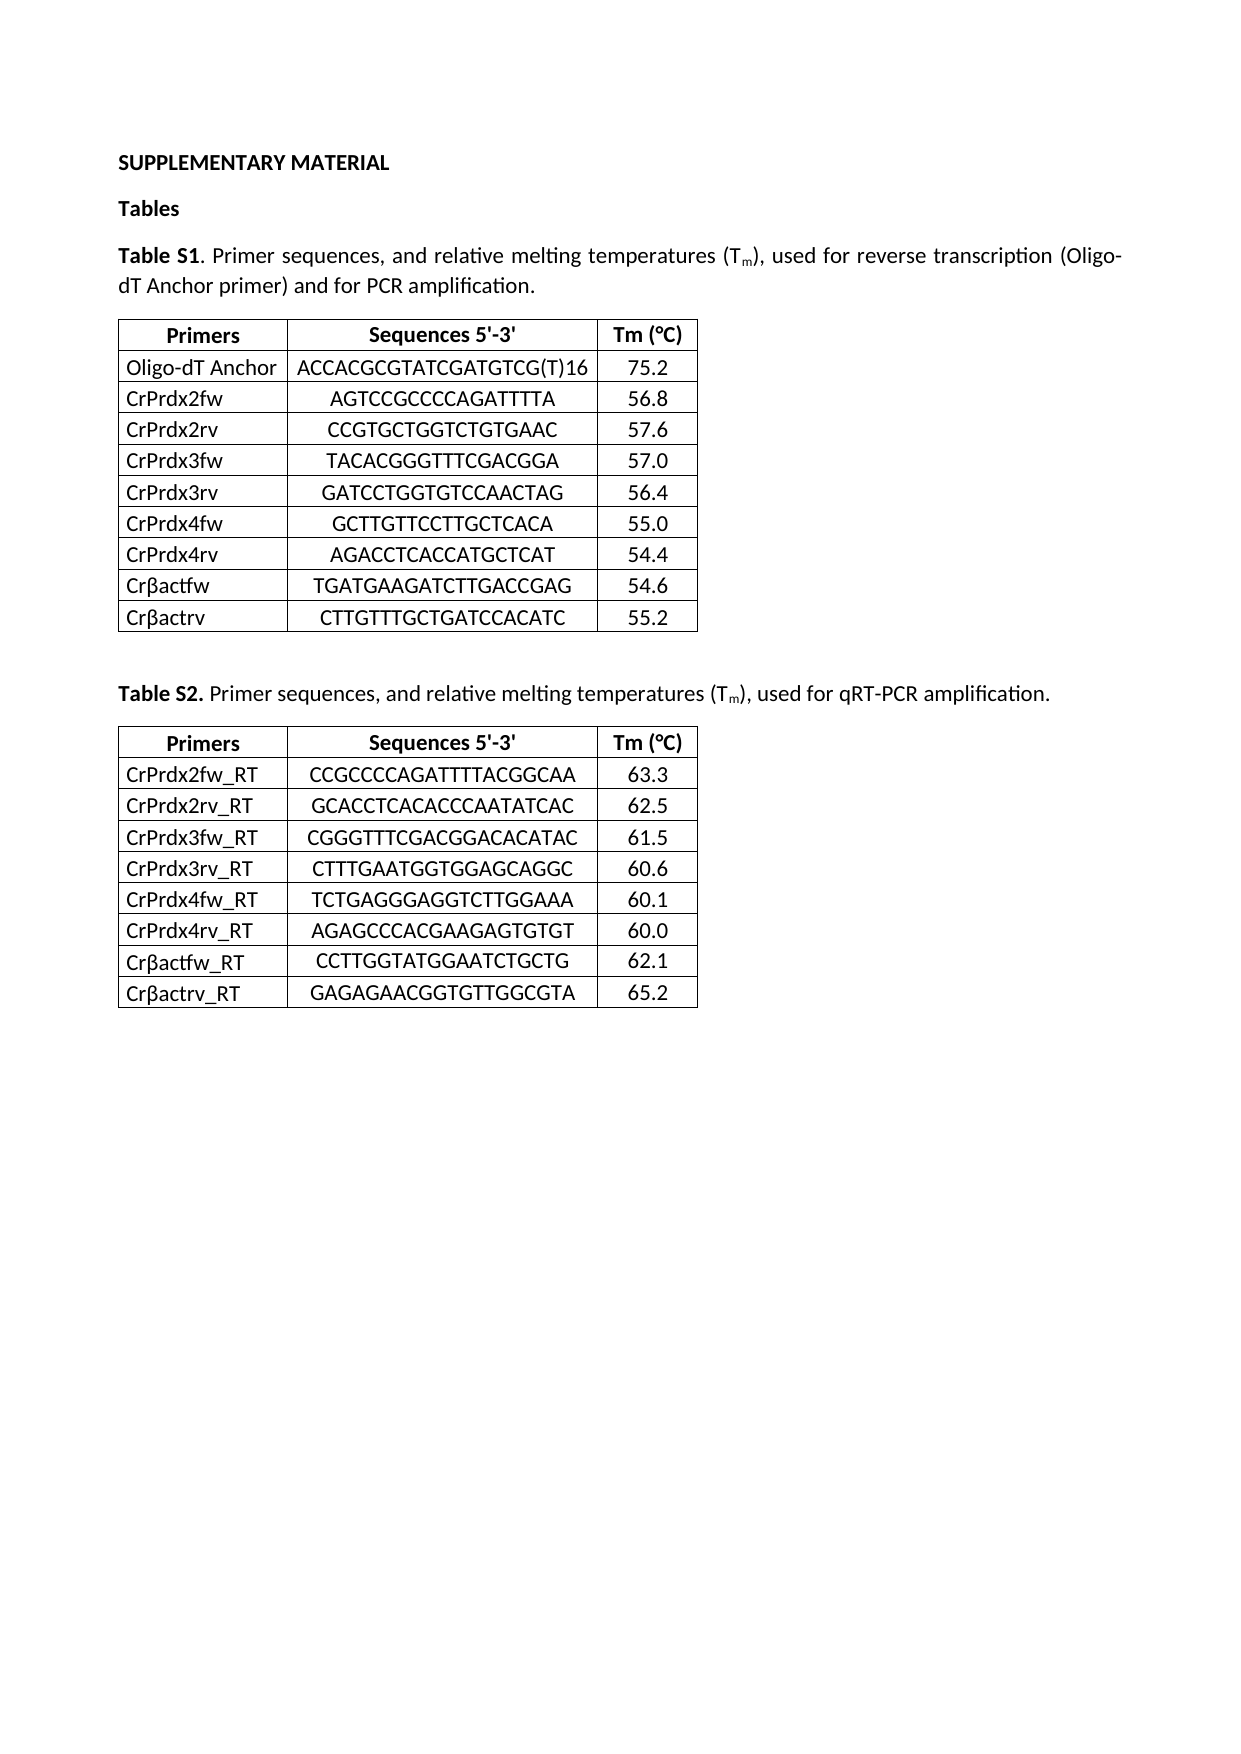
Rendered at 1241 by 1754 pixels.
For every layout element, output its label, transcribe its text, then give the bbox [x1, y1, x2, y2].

table_header Primers [119, 320, 287, 350]
table_cell 75.2 [598, 351, 697, 381]
table_cell GAGAGAACGGTGTTGGCGTA [288, 977, 597, 1007]
table_cell Crβactfw [119, 570, 287, 600]
table_cell CrPrdx4fw_RT [119, 883, 287, 913]
table_cell 63.3 [598, 758, 697, 788]
table_cell TGATGAAGATCTTGACCGAG [288, 570, 597, 600]
table_header Primers [119, 727, 287, 757]
table_cell CCGCCCCAGATTTTACGGCAA [288, 758, 597, 788]
text Table S2. Primer sequences, and relative melting temperatures (Tm), used for qRT-PCR amplification. [118, 679, 1122, 707]
table_header Sequences 5'-3' [288, 727, 597, 757]
table_cell CrPrdx3fw [119, 445, 287, 475]
table_cell 61.5 [598, 821, 697, 851]
table_cell AGTCCGCCCCAGATTTTA [288, 382, 597, 412]
table_cell Crβactfw_RT [119, 946, 287, 976]
table_cell CTTGTTTGCTGATCCACATC [288, 601, 597, 631]
table_cell CrPrdx3rv [119, 476, 287, 506]
table_header Tm (°C) [598, 320, 697, 350]
table_cell 56.4 [598, 476, 697, 506]
table_cell 55.2 [598, 601, 697, 631]
table_cell 60.1 [598, 883, 697, 913]
table_cell CrPrdx4rv_RT [119, 914, 287, 944]
table_cell CrPrdx2fw [119, 382, 287, 412]
table_cell 56.8 [598, 382, 697, 412]
table_cell 62.5 [598, 789, 697, 819]
table_cell 62.1 [598, 946, 697, 976]
table_cell CrPrdx4rv [119, 538, 287, 568]
table_cell TCTGAGGGAGGTCTTGGAAA [288, 883, 597, 913]
text SUPPLEMENTARY MATERIAL [118, 148, 1122, 176]
table_cell 60.6 [598, 852, 697, 882]
table_cell 57.0 [598, 445, 697, 475]
table_cell 57.6 [598, 413, 697, 443]
table_cell 55.0 [598, 507, 697, 537]
text Tables [118, 194, 1122, 222]
table_cell CrPrdx2rv [119, 413, 287, 443]
table_cell 54.4 [598, 538, 697, 568]
table_cell ACCACGCGTATCGATGTCG(T)16 [288, 351, 597, 381]
table_cell AGACCTCACCATGCTCAT [288, 538, 597, 568]
text Table S1. Primer sequences, and relative melting temperatures (Tm), used for reverse transcription (Oligo-dT Anchor primer) and for PCR amplification. [118, 241, 1122, 299]
table_cell CrPrdx2rv_RT [119, 789, 287, 819]
table_cell Crβactrv [119, 601, 287, 631]
table_cell CrPrdx4fw [119, 507, 287, 537]
table_cell CCGTGCTGGTCTGTGAAC [288, 413, 597, 443]
table_cell CrPrdx2fw_RT [119, 758, 287, 788]
table_header Tm (°C) [598, 727, 697, 757]
table_cell Crβactrv_RT [119, 977, 287, 1007]
table_cell CrPrdx3fw_RT [119, 821, 287, 851]
table_cell CTTTGAATGGTGGAGCAGGC [288, 852, 597, 882]
table_header Sequences 5'-3' [288, 320, 597, 350]
table_cell 65.2 [598, 977, 697, 1007]
table_cell GATCCTGGTGTCCAACTAG [288, 476, 597, 506]
table_cell Oligo-dT Anchor [119, 351, 287, 381]
table_cell GCACCTCACACCCAATATCAC [288, 789, 597, 819]
table_cell AGAGCCCACGAAGAGTGTGT [288, 914, 597, 944]
table_cell CGGGTTTCGACGGACACATAC [288, 821, 597, 851]
table_cell 54.6 [598, 570, 697, 600]
table_cell TACACGGGTTTCGACGGA [288, 445, 597, 475]
table_cell 60.0 [598, 914, 697, 944]
table_cell CrPrdx3rv_RT [119, 852, 287, 882]
table_cell GCTTGTTCCTTGCTCACA [288, 507, 597, 537]
table_cell CCTTGGTATGGAATCTGCTG [288, 946, 597, 976]
